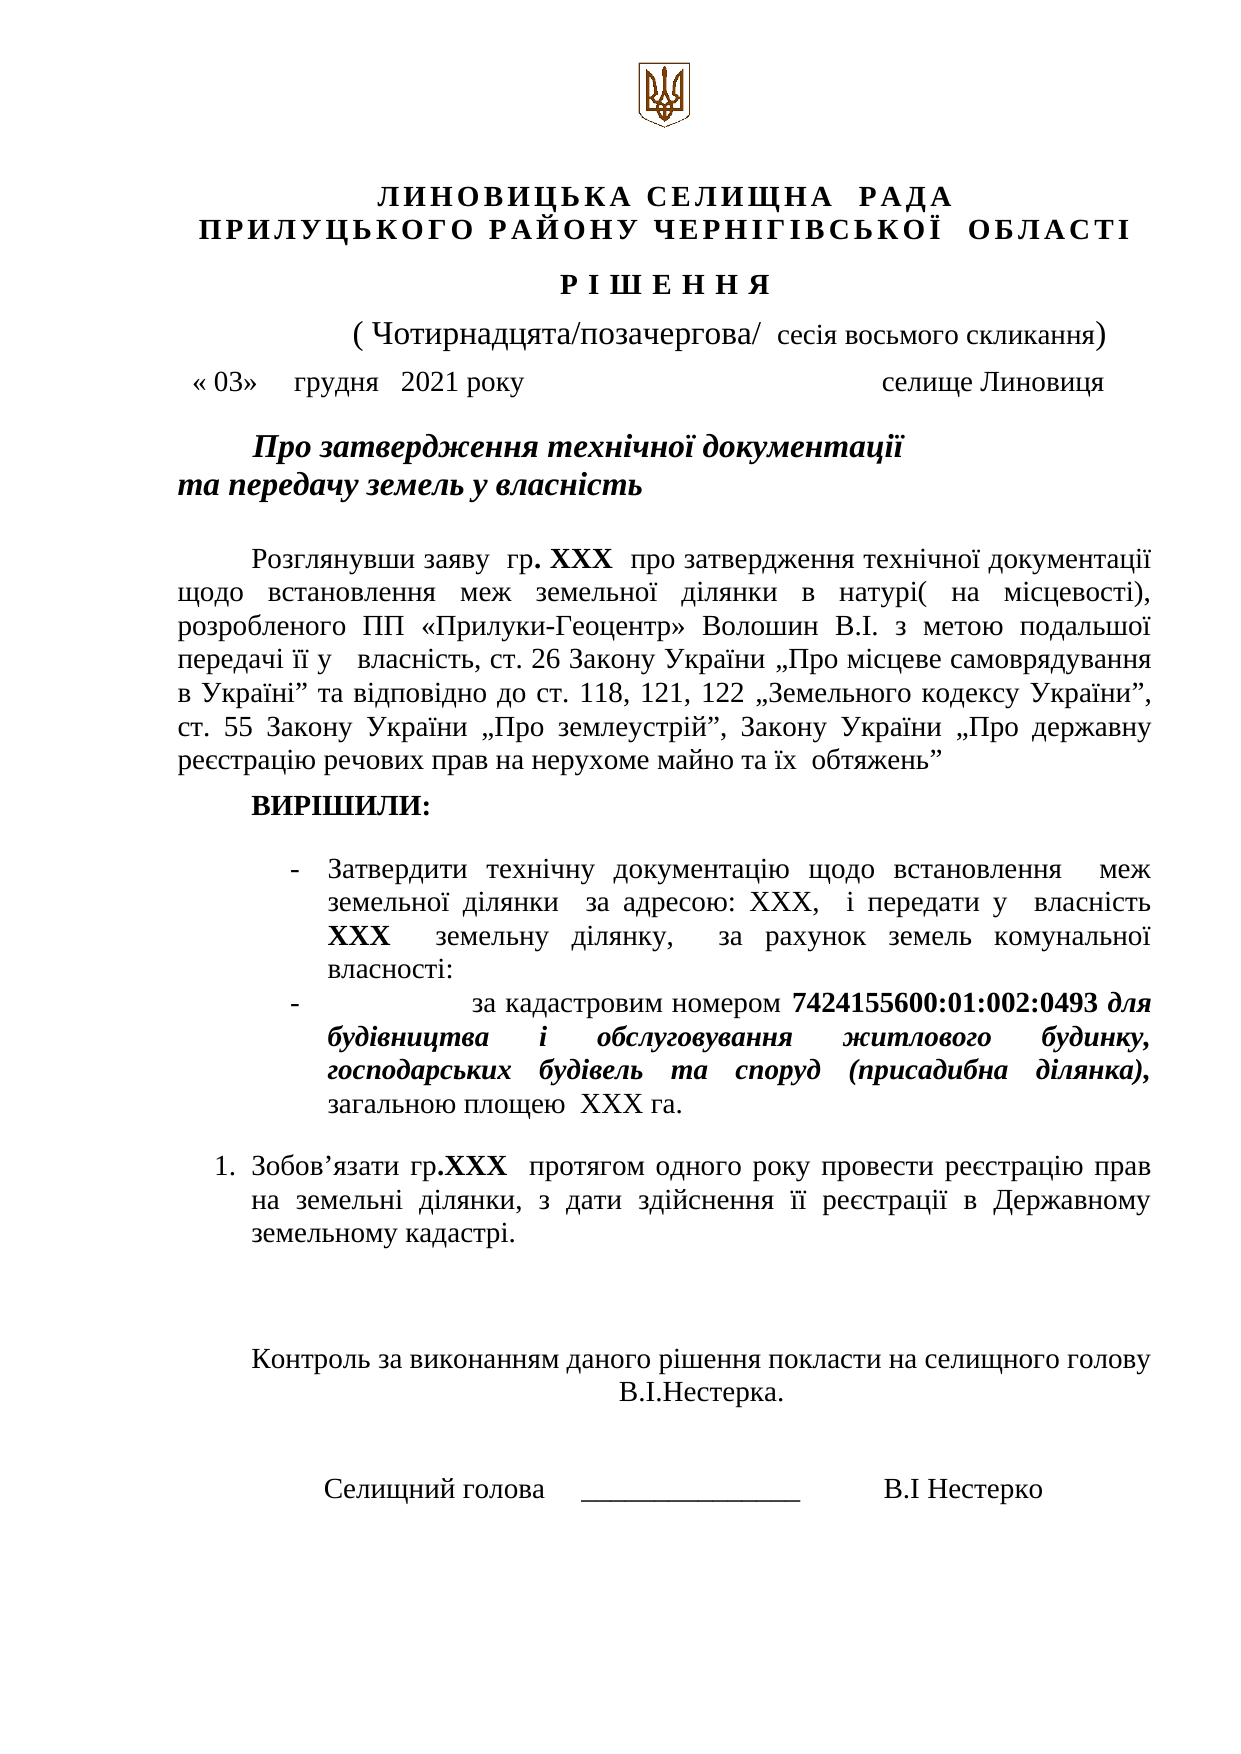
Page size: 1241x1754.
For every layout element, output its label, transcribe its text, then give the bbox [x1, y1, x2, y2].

text Контроль за виконанням даного рішення покласти на селищного голову В.І.Нестерка. [251, 1341, 1152, 1408]
list Зобов’язати гр.ХХХ протягом одного року провести реєстрацію прав на земельні ділянки, з дати здійснення її реєстрації в Державному земельному кадастрі. [214, 1148, 1152, 1249]
subtitle РІШЕННЯ [177, 267, 1152, 300]
text ( Чотирнадцята/позачергова/ сесія восьмого скликання) [177, 313, 1152, 351]
subtitle ЛИНОВИЦЬКА СЕЛИЩНА РАДА [177, 179, 1152, 212]
subtitle ПРИЛУЦЬКОГО РАЙОНУ ЧЕРНІГІВСЬКОЇ ОБЛАСТІ [177, 212, 1152, 246]
text Розглянувши заяву гр. ХХХ про затвердження технічної документації щодо встановлення меж земельної ділянки в натурі( на місцевості), розробленого ПП «Прилуки-Геоцентр» Волошин В.І. з метою подальшої передачі її у власність, ст. 26 Закону України „Про місцеве самоврядування в Україні” та відповідно до ст. 118, 121, 122 „Земельного кодексу України”, ст. 55 Закону України „Про землеустрій”, Закону України „Про державну реєстрацію речових прав на нерухоме майно та їх обтяжень” [177, 541, 1152, 776]
list Затвердити технічну документацію щодо встановлення меж земельної ділянки за адресою: ХХХ, і передати у власність ХХХ земельну ділянку, за рахунок земель комунальної власності: [290, 851, 1152, 985]
list за кадастровим номером 7424155600:01:002:0493 для будівництва і обслуговування житлового будинку, господарських будівель та споруд (присадибна ділянка), загальною площею ХХХ га. [290, 985, 1152, 1119]
text Про затвердження технічної документації [177, 426, 1152, 464]
picture [633, 58, 695, 131]
text ВИРІШИЛИ: [177, 788, 1152, 822]
text Селищний голова _______________ В.І Нестерко [215, 1471, 1152, 1504]
subtitle « 03» грудня 2021 року селище Линовиця [177, 364, 1152, 397]
text та передачу земель у власність [177, 464, 1152, 503]
